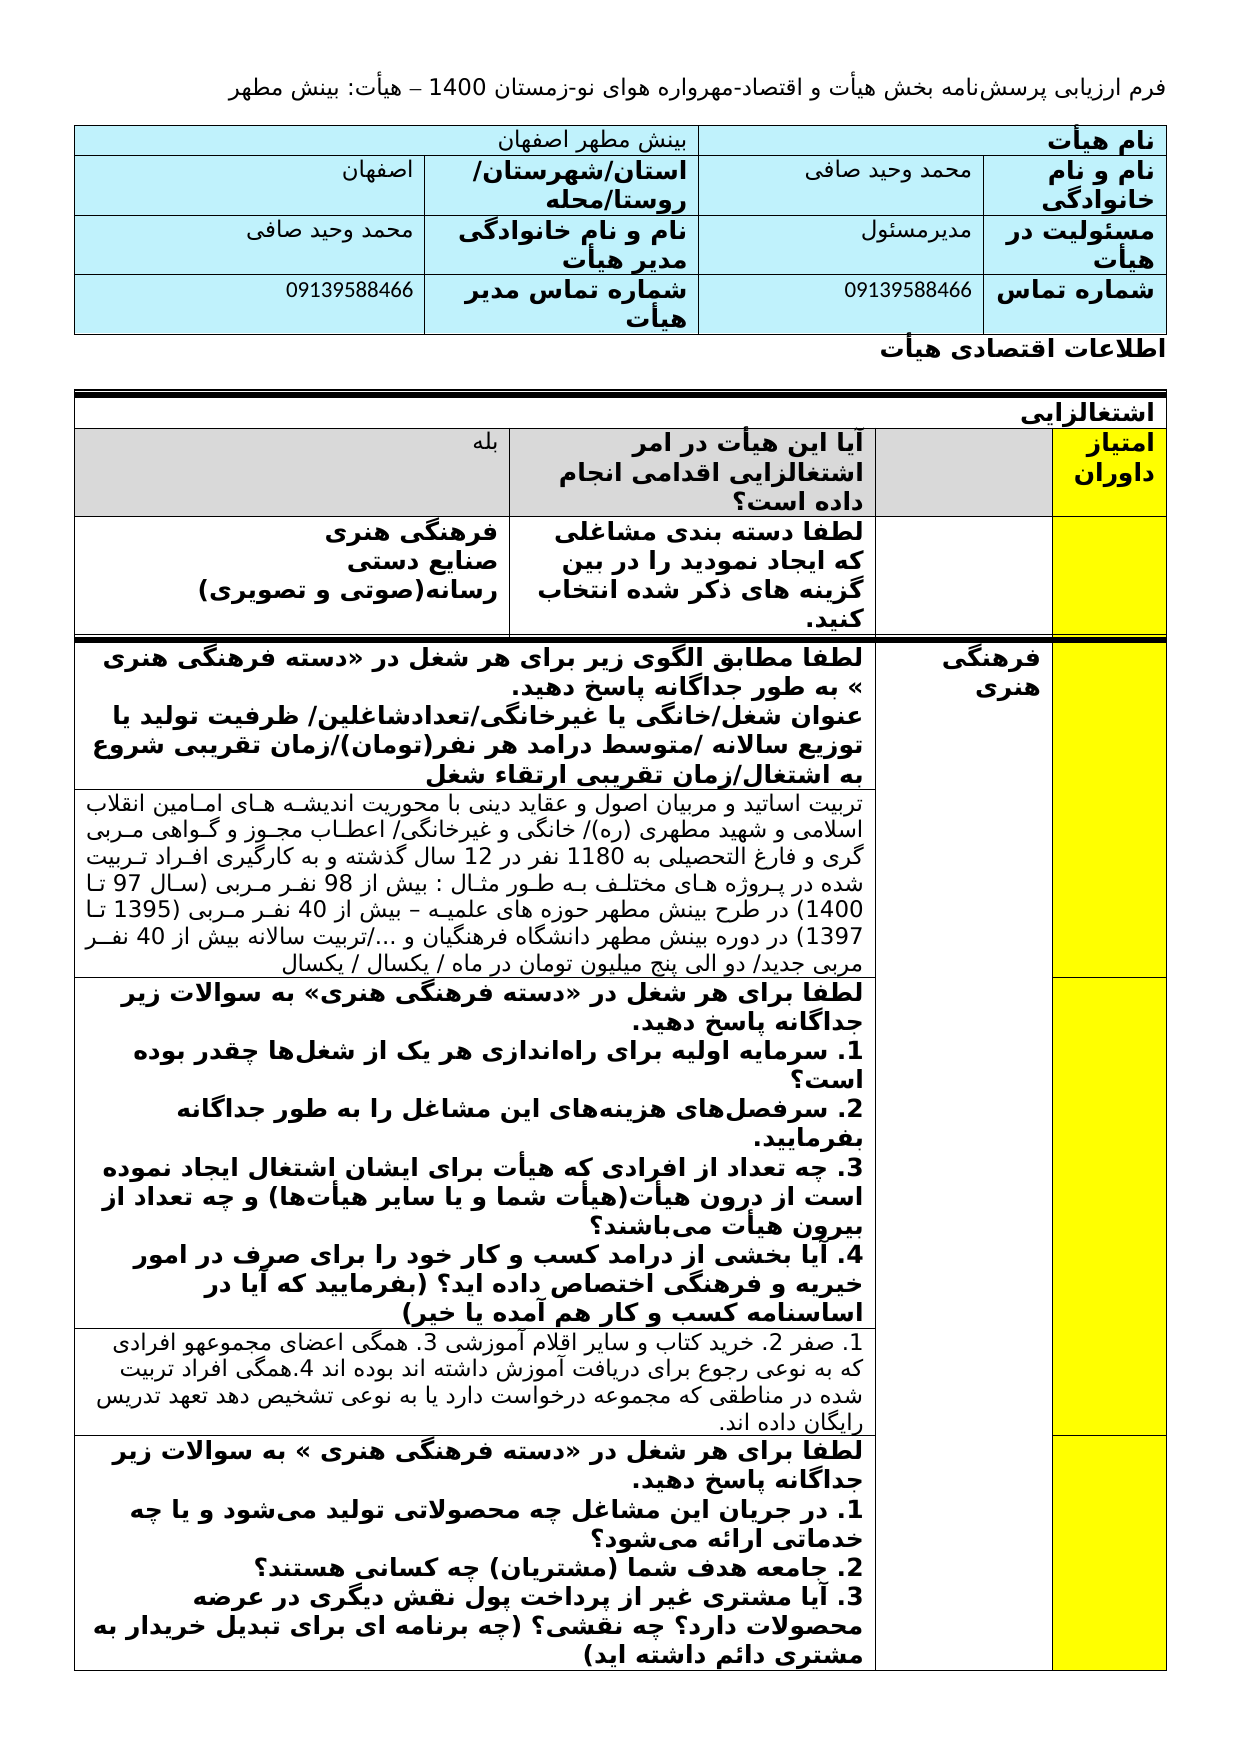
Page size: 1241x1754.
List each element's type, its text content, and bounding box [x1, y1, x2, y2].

table_cell [1053, 1436, 1166, 1670]
table_cell 1. صفر 2. خرید کتاب و سایر اقلام آموزشی 3. همگی اعضای مجموعهو افرادی که به نوعی رجوع برای دریافت آموزش داشته اند بوده اند 4.همگی افراد تربیت شده در مناطقی که مجموعه درخواست دارد یا به نوعی تشخیص دهد تعهد تدریس رایگان داده اند. [75, 1329, 875, 1435]
table_cell اصفهان [75, 156, 424, 215]
table_header نام هیأت [699, 126, 1166, 155]
table_cell 09139588466 [699, 275, 983, 333]
table_cell مسئولیت در هیأت [984, 216, 1166, 274]
table_cell لطفا برای هر شغل در «دسته فرهنگی هنری» به سوالات زیر جداگانه پاسخ دهید. 1. سرمایه اولیه برای راه‌اندازی هر یک از شغل‌ها چقدر بوده است؟ 2. سرفصل‌های هزینه‌های این مشاغل را به طور جداگانه بفرمایید. 3. چه تعداد از افرادی که هیأت برای ایشان اشتغال ایجاد نموده است از درون هیأت(هیأت شما و یا سایر هیأت‌ها) و چه تعداد از بیرون هیأت می‌باشند؟ 4. آیا بخشی از درامد کسب و کار خود را برای صرف در امور خیریه و فرهنگی اختصاص داده اید؟ (بفرمایید که آیا در اساسنامه کسب و کار هم آمده یا خیر) [75, 978, 875, 1328]
table_cell 09139588466 [75, 275, 424, 333]
table_cell [876, 429, 1052, 516]
table_cell [1053, 978, 1166, 1435]
table_cell لطفا مطابق الگوی زیر برای هر شغل در «دسته فرهنگی هنری » به طور جداگانه پاسخ دهید. عنوان شغل/خانگی یا غیرخانگی/تعدادشاغلین/ ظرفیت تولید یا توزیع سالانه /متوسط درامد هر نفر(تومان)/زمان تقریبی شروع به اشتغال/زمان تقریبی ارتقاء شغل [75, 643, 875, 789]
table_cell فرهنگی هنری صنایع دستی رسانه(صوتی و تصویری) [75, 517, 509, 634]
table_cell محمد وحید صافی [75, 216, 424, 274]
table_header اشتغالزایی [75, 398, 1166, 427]
table_header بینش مطهر اصفهان [75, 126, 698, 155]
table_cell آیا این هیأت در امر اشتغالزایی اقدامی انجام داده است؟ [510, 429, 875, 516]
table_cell بله [75, 429, 509, 516]
table_cell [1053, 517, 1166, 634]
table_cell نام و نام خانوادگی [984, 156, 1166, 215]
table_cell محمد وحید صافی [699, 156, 983, 215]
table_cell نام و نام خانوادگی مدیر هیأت [425, 216, 698, 274]
table_cell فرهنگی هنری [876, 643, 1052, 1670]
table_cell [1053, 643, 1166, 977]
table_cell امتیاز داوران [1053, 429, 1166, 516]
text اطلاعات اقتصادی هیأت [74, 335, 1167, 364]
table_cell [876, 517, 1052, 634]
table_cell تربیت اساتید و مربیان اصول و عقاید دینی با محوریت اندیشه های امامین انقلاب اسلامی و شهید مطهری (ره)/ خانگی و غیرخانگی/ اعطاب مجوز و گواهی مربی گری و فارغ التحصیلی به 1180 نفر در 12 سال گذشته و به کارگیری افراد تربیت شده در پروژه های مختلف به طور مثال : بیش از 98 نفر مربی (سال 97 تا 1400) در طرح بینش مطهر حوزه های علمیه – بیش از 40 نفر مربی (1395 تا 1397) در دوره بینش مطهر دانشگاه فرهنگیان و .../تربیت سالانه بیش از 40 نفر مربی جدید/ دو الی پنج میلیون تومان در ماه / یکسال / یکسال [75, 790, 875, 977]
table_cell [75, 1436, 875, 1670]
table_cell استان/شهرستان/روستا/محله [425, 156, 698, 215]
table_cell شماره تماس [984, 275, 1166, 333]
table_cell لطفا دسته بندی مشاغلی که ایجاد نمودید را در بین گزینه های ذکر شده انتخاب کنید. [510, 517, 875, 634]
table_cell شماره تماس مدیر هیأت [425, 275, 698, 333]
table_cell مدیرمسئول [699, 216, 983, 274]
